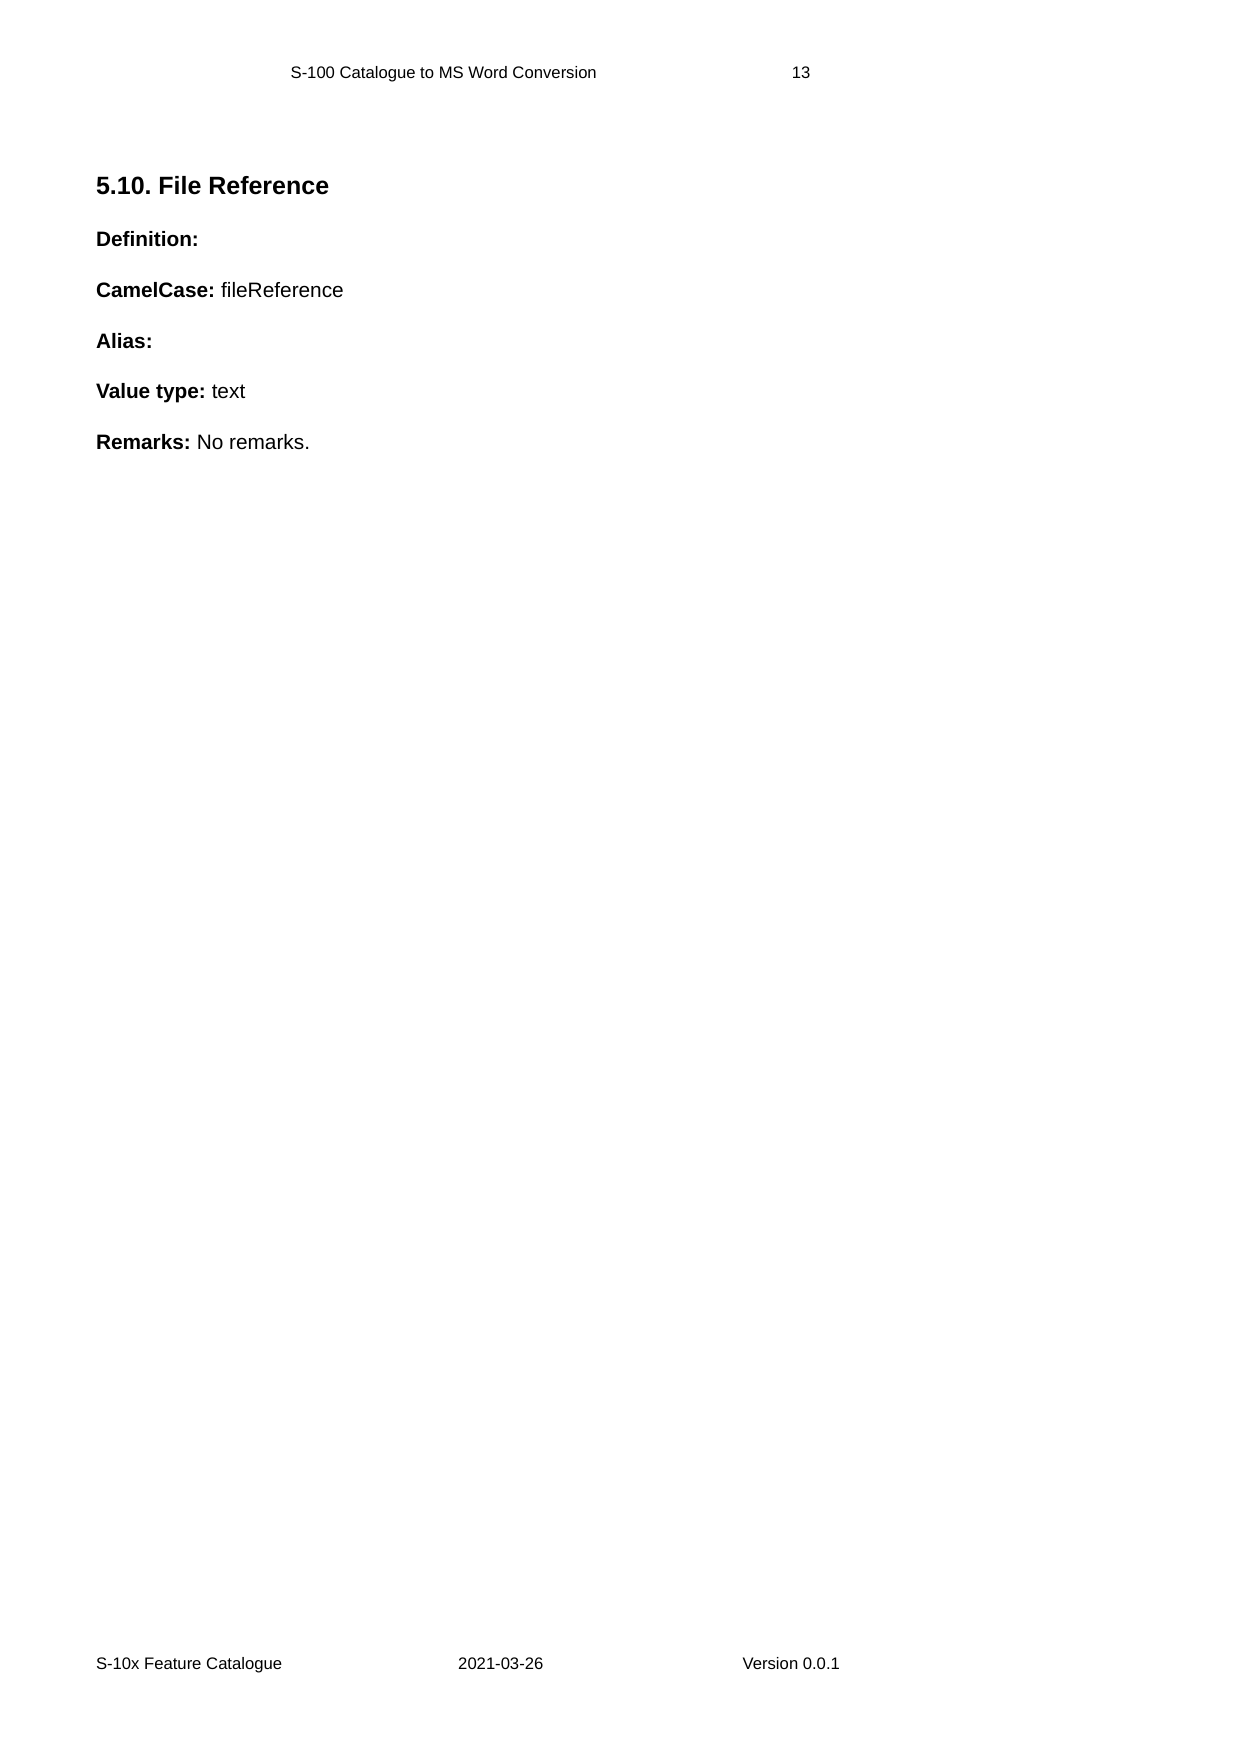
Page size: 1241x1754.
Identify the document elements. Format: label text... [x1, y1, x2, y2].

text Alias: [96, 328, 1144, 352]
text 5.10. File Reference [96, 171, 1144, 199]
text CamelCase: fileReference [96, 278, 1144, 302]
text Definition: [96, 227, 1144, 251]
text Value type: text [96, 379, 1144, 403]
text Remarks: No remarks. [96, 430, 1144, 454]
